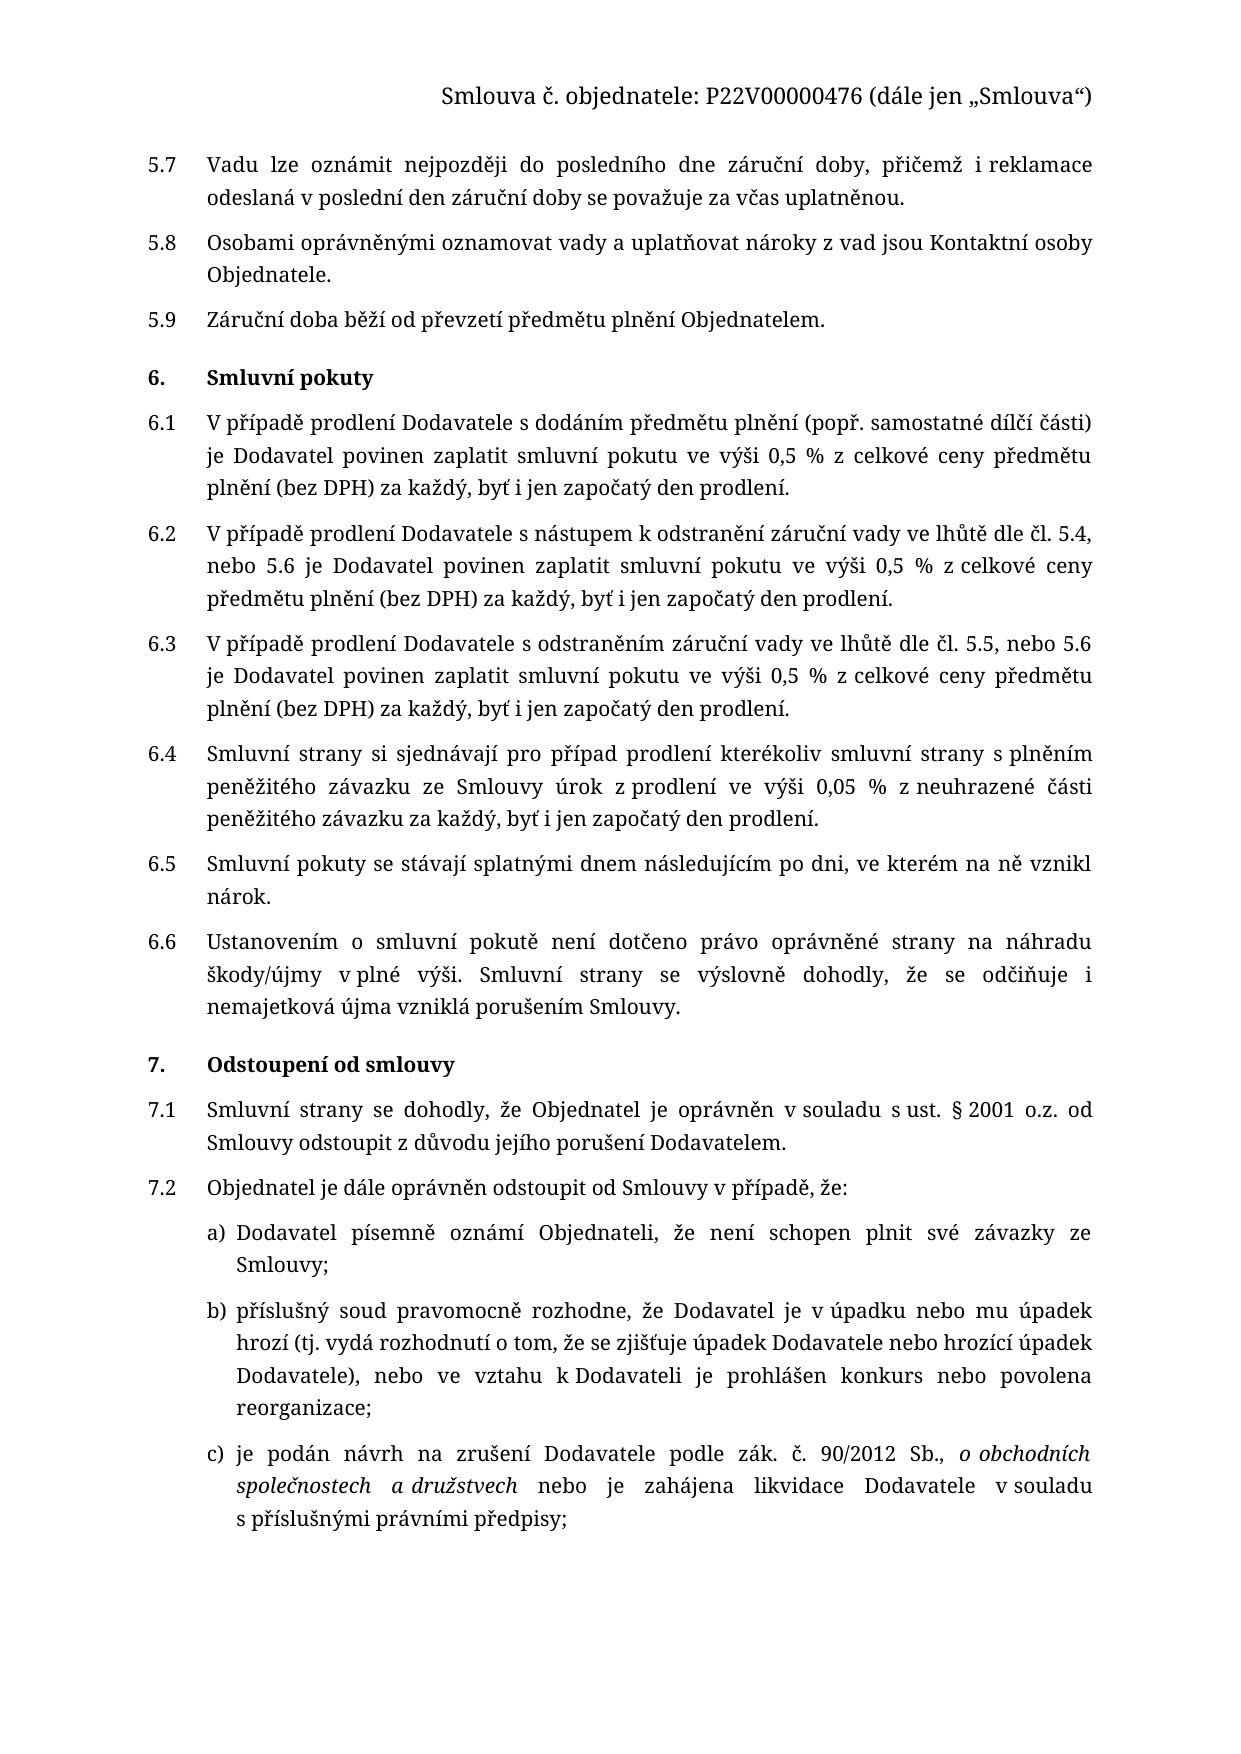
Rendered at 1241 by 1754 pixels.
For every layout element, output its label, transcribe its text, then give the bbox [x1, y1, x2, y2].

list Dodavatel písemně oznámí Objednateli, že není schopen plnit své závazky ze Smlouvy; [207, 1218, 1093, 1279]
list je podán návrh na zrušení Dodavatele podle zák. č. 90/2012 Sb., o obchodních společnostech a družstvech nebo je zahájena likvidace Dodavatele v souladu s příslušnými právními předpisy; [207, 1439, 1093, 1532]
list V případě prodlení Dodavatele s dodáním předmětu plnění (popř. samostatné dílčí části) je Dodavatel povinen zaplatit smluvní pokutu ve výši 0,5 % z celkové ceny předmětu plnění (bez DPH) za každý, byť i jen započatý den prodlení. [148, 408, 1093, 502]
list Vadu lze oznámit nejpozději do posledního dne záruční doby, přičemž i reklamace odeslaná v poslední den záruční doby se považuje za včas uplatněnou. [148, 150, 1093, 211]
list Osobami oprávněnými oznamovat vady a uplatňovat nároky z vad jsou Kontaktní osoby Objednatele. [148, 228, 1093, 289]
list Smluvní pokuty [148, 363, 1093, 392]
list Smluvní strany si sjednávají pro případ prodlení kterékoliv smluvní strany s plněním peněžitého závazku ze Smlouvy úrok z prodlení ve výši 0,05 % z neuhrazené části peněžitého závazku za každý, byť i jen započatý den prodlení. [148, 739, 1093, 833]
list V případě prodlení Dodavatele s nástupem k odstranění záruční vady ve lhůtě dle čl. 5.4, nebo 5.6 je Dodavatel povinen zaplatit smluvní pokutu ve výši 0,5 % z celkové ceny předmětu plnění (bez DPH) za každý, byť i jen započatý den prodlení. [148, 519, 1093, 612]
list Smluvní strany se dohodly, že Objednatel je oprávněn v souladu s ust. § 2001 o.z. od Smlouvy odstoupit z důvodu jejího porušení Dodavatelem. [148, 1095, 1093, 1156]
list Záruční doba běží od převzetí předmětu plnění Objednatelem. [148, 306, 1093, 334]
list Smluvní pokuty se stávají splatnými dnem následujícím po dni, ve kterém na ně vznikl nárok. [148, 849, 1093, 911]
list Objednatel je dále oprávněn odstoupit od Smlouvy v případě, že: [148, 1173, 1093, 1201]
list Odstoupení od smlouvy [148, 1050, 1093, 1078]
list V případě prodlení Dodavatele s odstraněním záruční vady ve lhůtě dle čl. 5.5, nebo 5.6 je Dodavatel povinen zaplatit smluvní pokutu ve výši 0,5 % z celkové ceny předmětu plnění (bez DPH) za každý, byť i jen započatý den prodlení. [148, 629, 1093, 723]
list příslušný soud pravomocně rozhodne, že Dodavatel je v úpadku nebo mu úpadek hrozí (tj. vydá rozhodnutí o tom, že se zjišťuje úpadek Dodavatele nebo hrozící úpadek Dodavatele), nebo ve vztahu k Dodavateli je prohlášen konkurs nebo povolena reorganizace; [207, 1296, 1093, 1422]
list Ustanovením o smluvní pokutě není dotčeno právo oprávněné strany na náhradu škody/újmy v plné výši. Smluvní strany se výslovně dohodly, že se odčiňuje i nemajetková újma vzniklá porušením Smlouvy. [148, 927, 1093, 1021]
